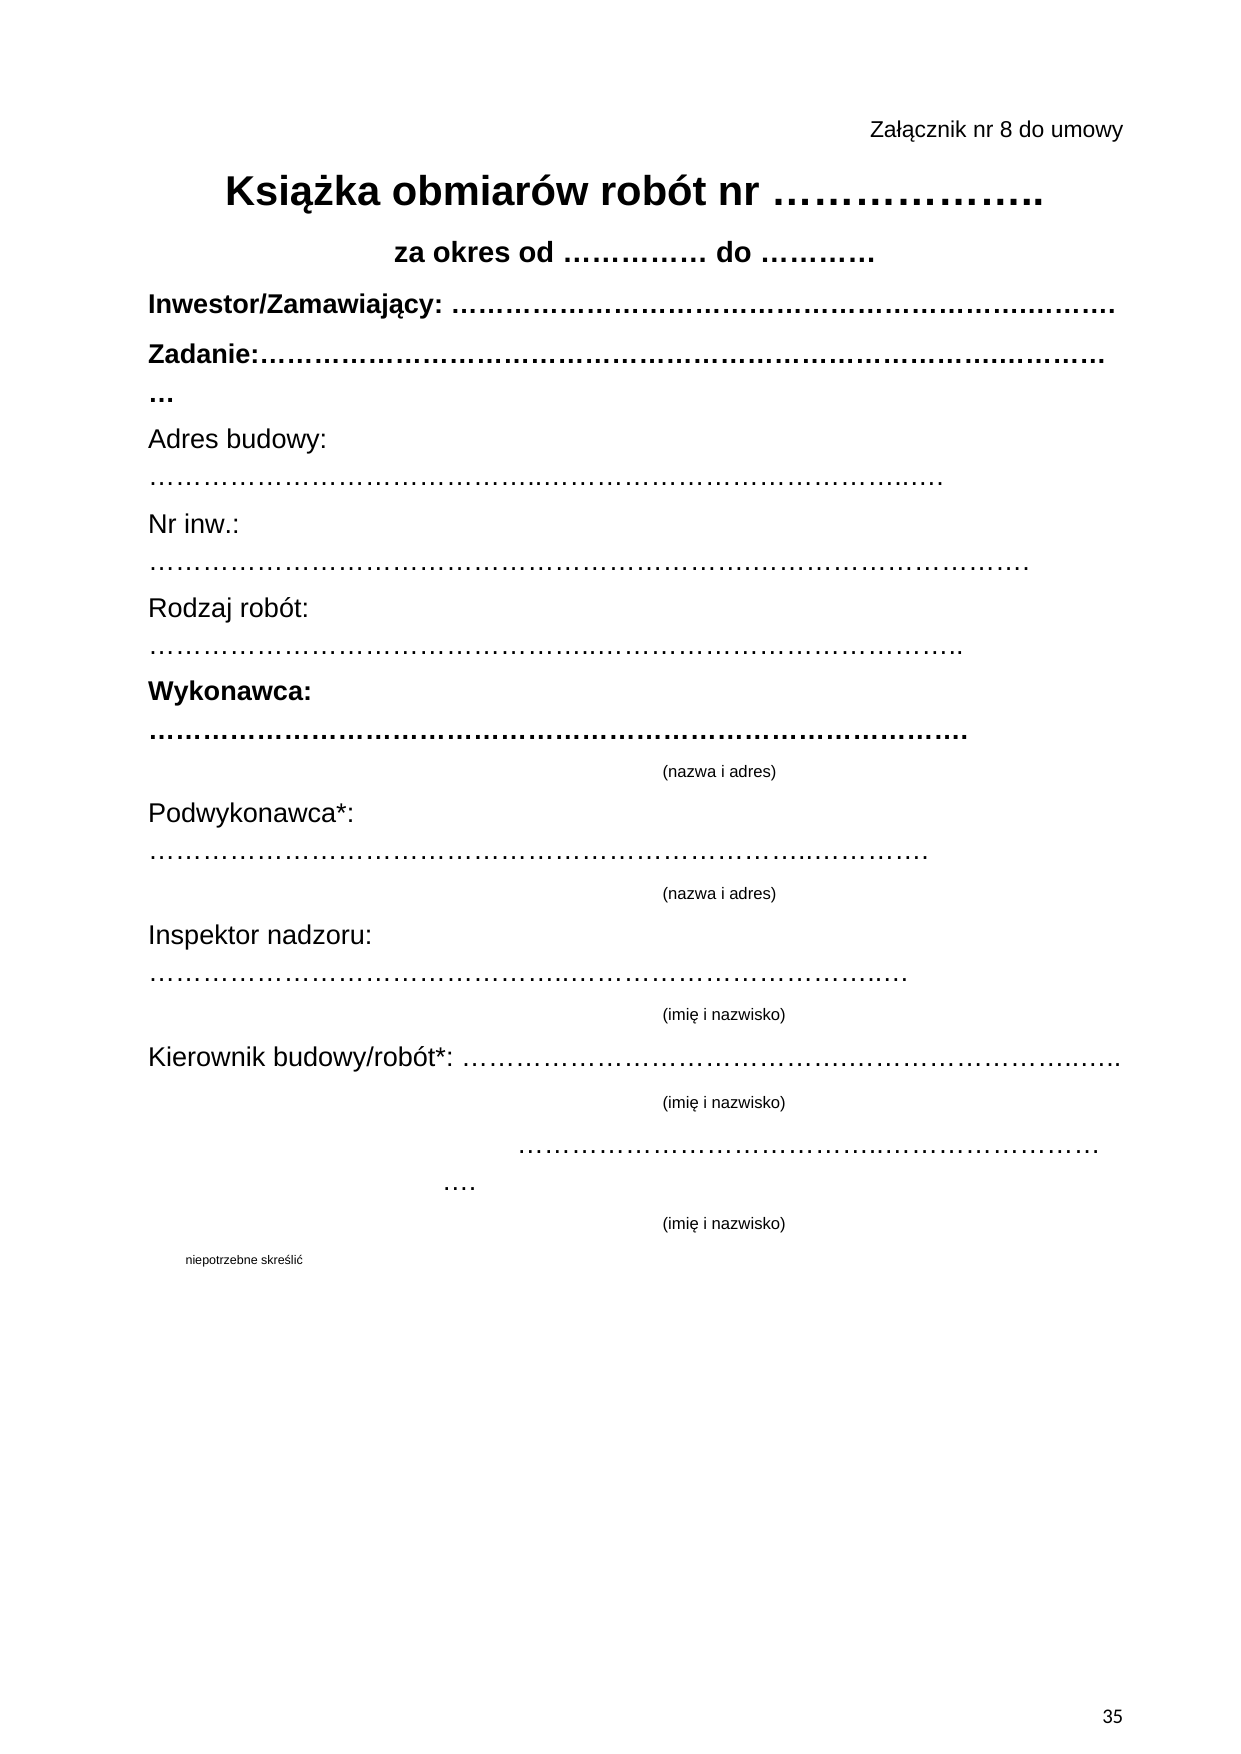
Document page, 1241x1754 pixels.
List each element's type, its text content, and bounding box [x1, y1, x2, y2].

text Inspektor nadzoru: [148, 919, 1123, 950]
text (imię i nazwisko) [662, 1214, 1123, 1233]
text …………………………………..…………………… [517, 1128, 1123, 1159]
text niepotrzebne skreślić [185, 1252, 1123, 1267]
text za okres od …………… do ………… [394, 236, 1123, 269]
text Podwykonawca*: [148, 797, 1123, 829]
text ……………………………………..…………………………………..…. [148, 460, 1123, 491]
text Wykonawca: [148, 675, 1123, 706]
text … [148, 377, 1123, 408]
text ………………………………………………………………..…………. [148, 834, 1123, 865]
text …. [442, 1165, 1123, 1196]
text …………………………………………..………………………………….. [148, 629, 1123, 660]
text Książka obmiarów robót nr ……………….. [225, 166, 1123, 214]
text Rodzaj robót: [148, 592, 1123, 623]
text ………………………………………………………………………………. [148, 714, 1123, 745]
text (nazwa i adres) [662, 762, 1123, 781]
text Adres budowy: [148, 423, 1123, 455]
text Kierownik budowy/robót*: …………………………………….……………………..….. [148, 1041, 1123, 1072]
text Załącznik nr 8 do umowy [148, 116, 1123, 142]
text (imię i nazwisko) [662, 1005, 1123, 1024]
text Zadanie:……………………………………………………………………….………… [148, 338, 1123, 370]
text (imię i nazwisko) [662, 1093, 1123, 1112]
text Nr inw.: [148, 508, 1123, 539]
text Inwestor/Zamawiający: ……………………………………………………….………. [148, 288, 1123, 320]
text ………………………………………………………….…………………………. [148, 544, 1123, 576]
text (nazwa i adres) [662, 883, 1123, 903]
text ………………………………………..……………………………..… [148, 956, 1123, 987]
